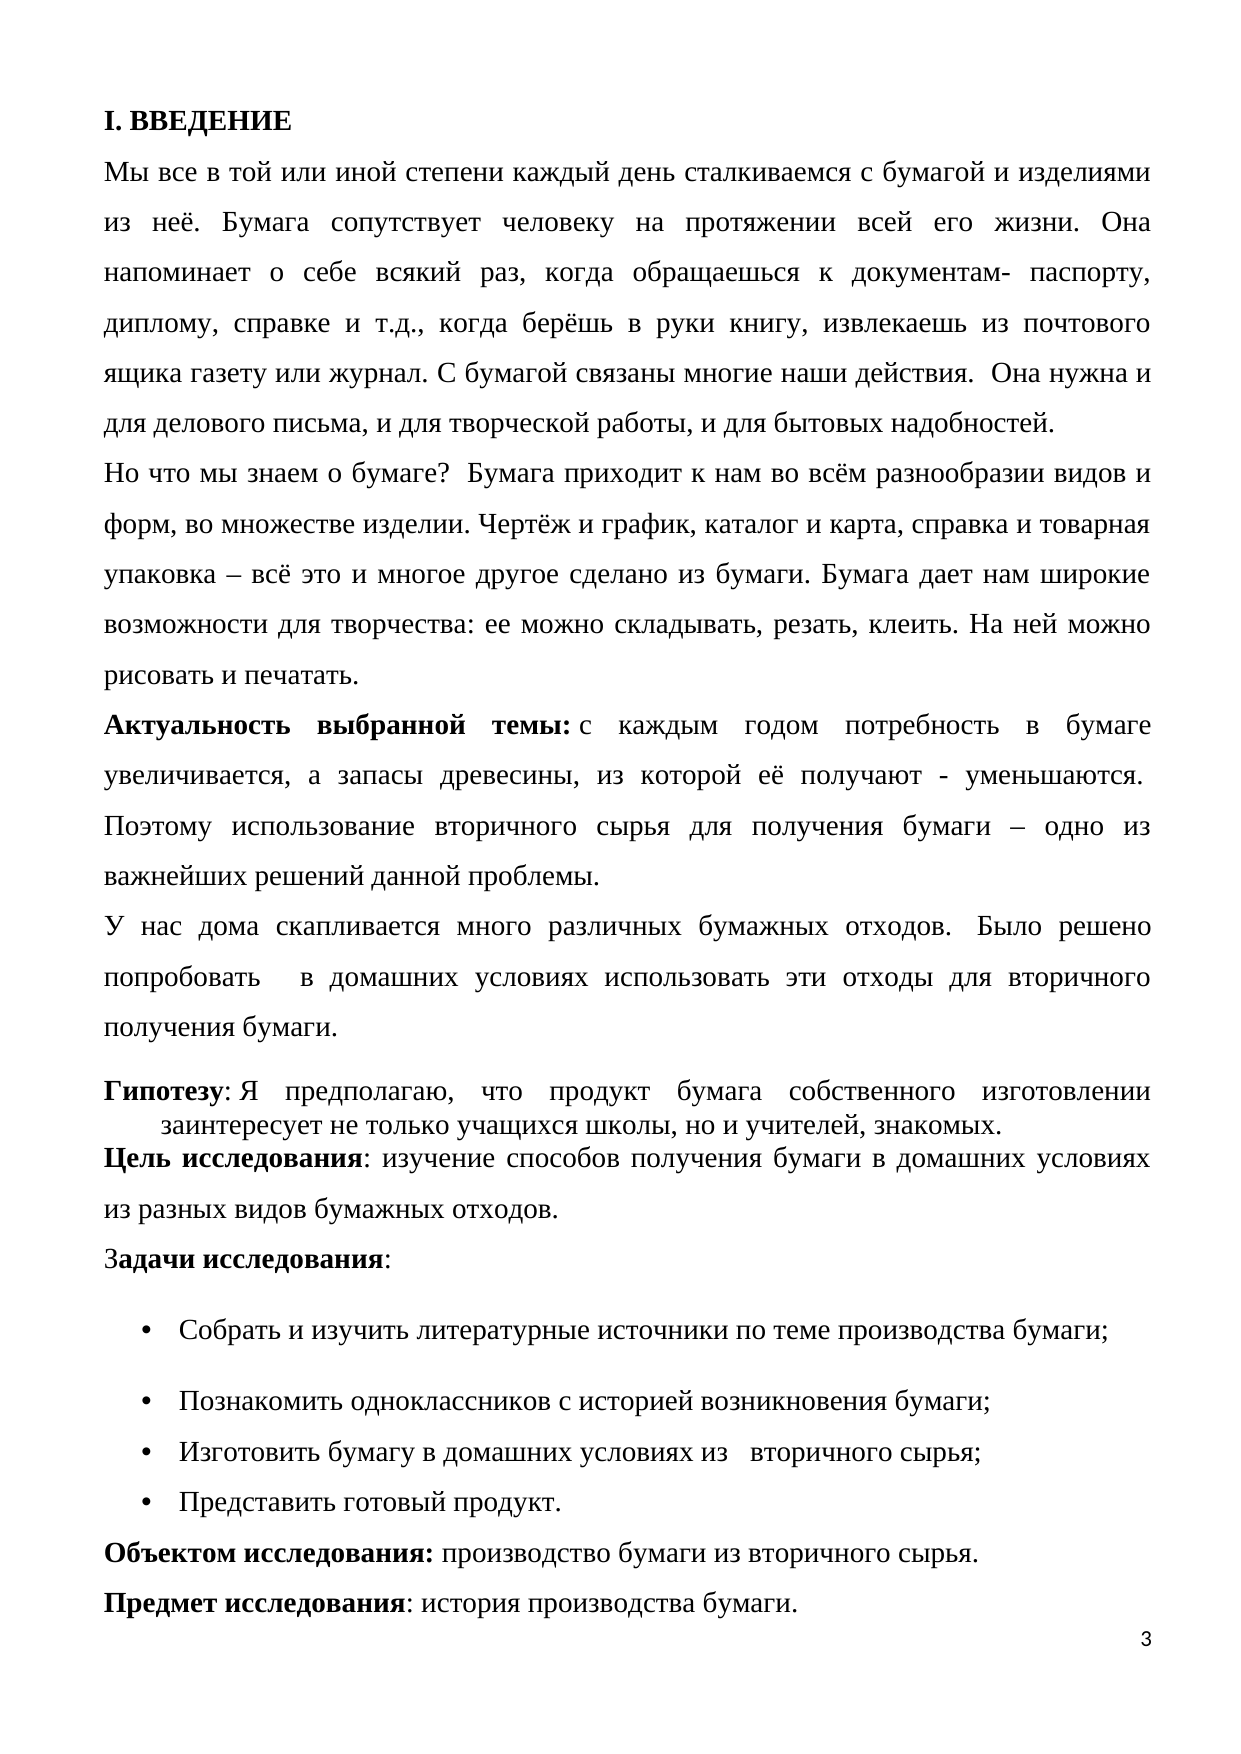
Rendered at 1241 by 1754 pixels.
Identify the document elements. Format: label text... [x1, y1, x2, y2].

text I. ВВЕДЕНИЕ [103, 103, 1152, 137]
text Задачи исследования: [103, 1241, 1152, 1274]
list Собрать и изучить литературные источники по теме производства бумаги; [141, 1312, 1152, 1346]
text Гипотезу: Я предполагаю, что продукт бумага собственного изготовлении заинтересует не только учащихся школы, но и учителей, знакомых. [103, 1073, 1152, 1140]
list Изготовить бумагу в домашних условиях из вторичного сырья; [141, 1434, 1152, 1467]
text Мы все в той или иной степени каждый день сталкиваемся с бумагой и изделиями из неё. Бумага сопутствует человеку на протяжении всей его жизни. Она напоминает о себе всякий раз, когда обращаешься к документам- паспорту, диплому, справке и т.д., когда берёшь в руки книгу, извлекаешь из почтового ящика газету или журнал. С бумагой связаны многие наши действия. Она нужна и для делового письма, и для творческой работы, и для бытовых надобностей. [103, 154, 1152, 439]
text Предмет исследования: история производства бумаги. [103, 1585, 1152, 1618]
text Но что мы знаем о бумаге? Бумага приходит к нам во всём разнообразии видов и форм, во множестве изделии. Чертёж и график, каталог и карта, справка и товарная упаковка – всё это и многое другое сделано из бумаги. Бумага дает нам широкие возможности для творчества: ее можно складывать, резать, клеить. На ней можно рисовать и печатать. [103, 456, 1152, 690]
text Объектом исследования: производство бумаги из вторичного сырья. [103, 1535, 1152, 1568]
list Представить готовый продукт. [141, 1484, 1152, 1518]
list Познакомить одноклассников с историей возникновения бумаги; [141, 1383, 1152, 1417]
text Актуальность выбранной темы: с каждым годом потребность в бумаге увеличивается, а запасы древесины, из которой её получают - уменьшаются. Поэтому использование вторичного сырья для получения бумаги – одно из важнейших решений данной проблемы. [103, 707, 1152, 892]
text У нас дома скапливается много различных бумажных отходов. Было решено попробовать в домашних условиях использовать эти отходы для вторичного получения бумаги. [103, 908, 1152, 1043]
text Цель исследования: изучение способов получения бумаги в домашних условиях из разных видов бумажных отходов. [103, 1140, 1152, 1224]
